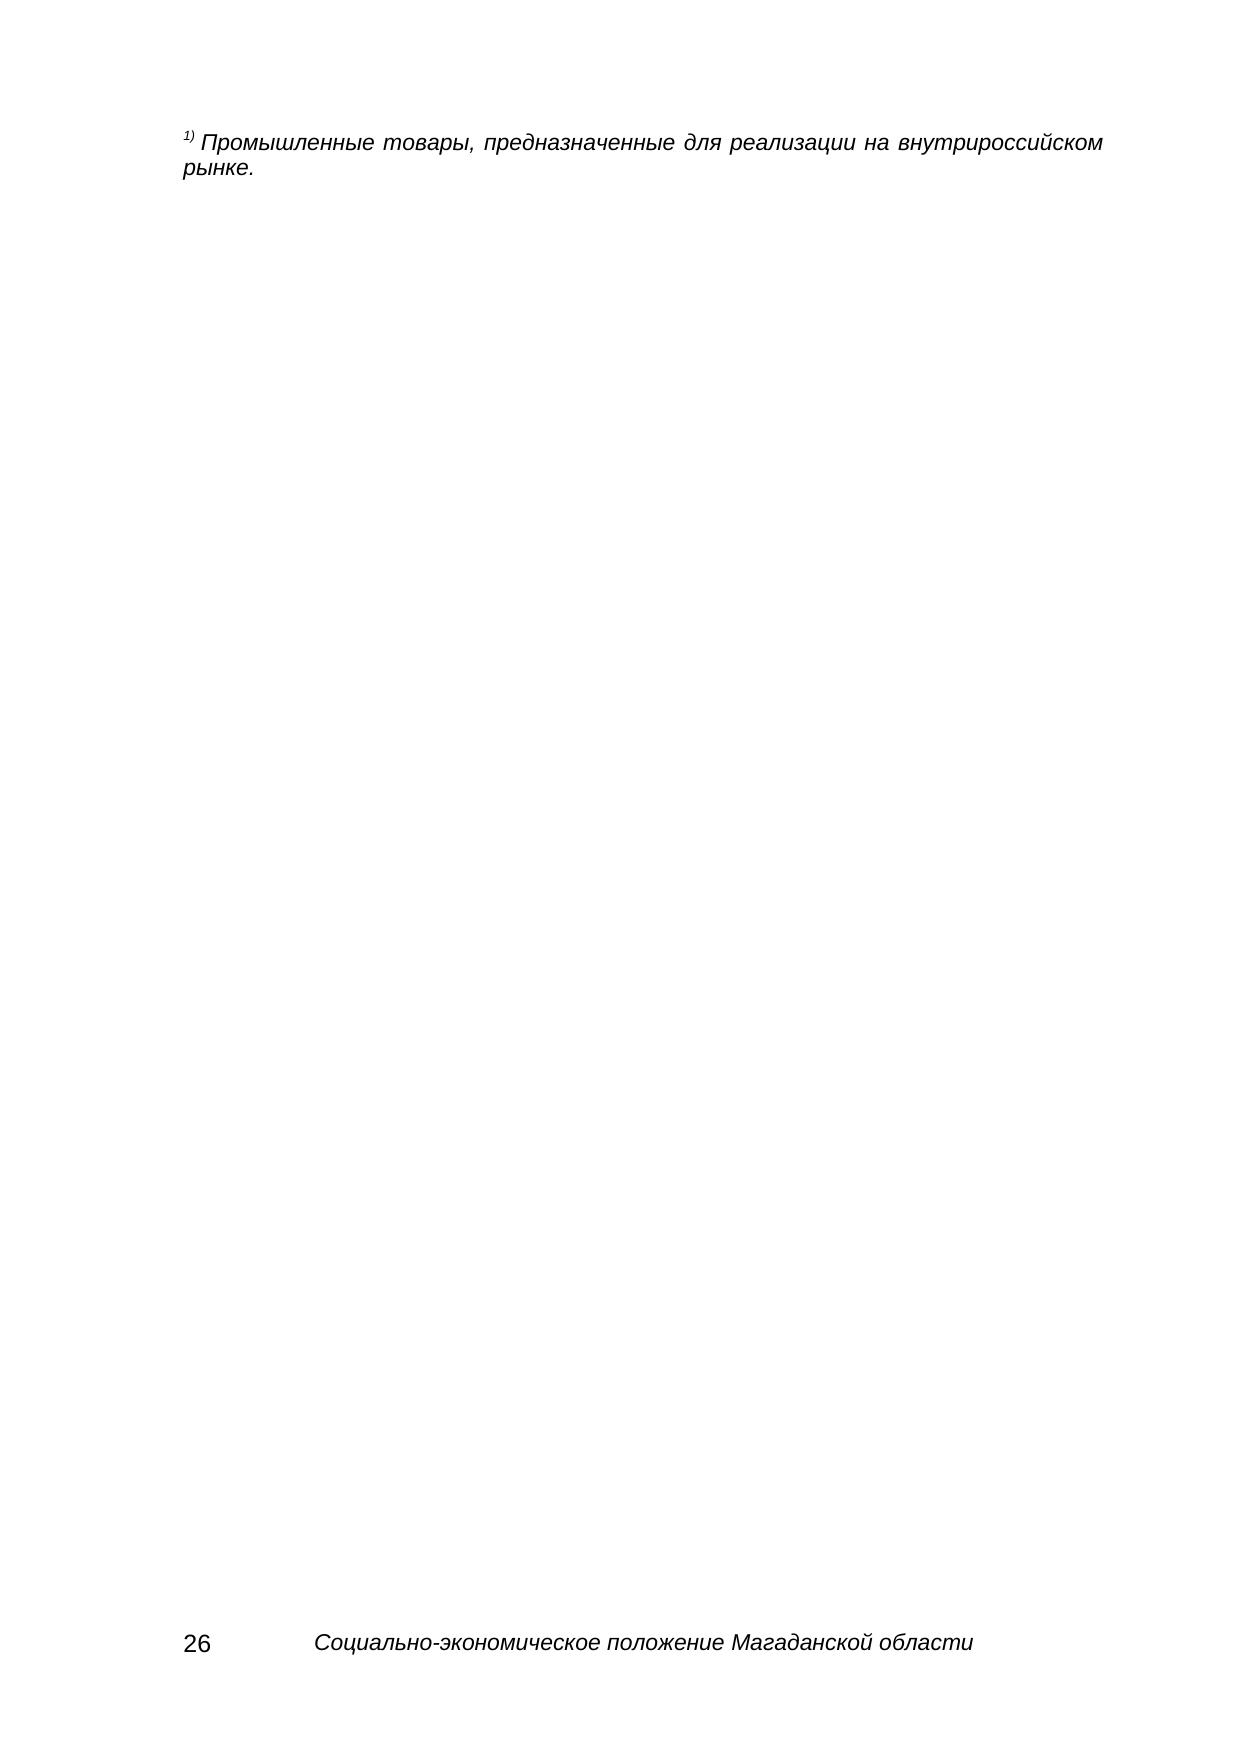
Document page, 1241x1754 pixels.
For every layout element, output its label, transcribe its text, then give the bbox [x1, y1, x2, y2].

text 1) Промышленные товары, предназначенные для реализации на внутрироссийском рынке. [183, 130, 1104, 180]
